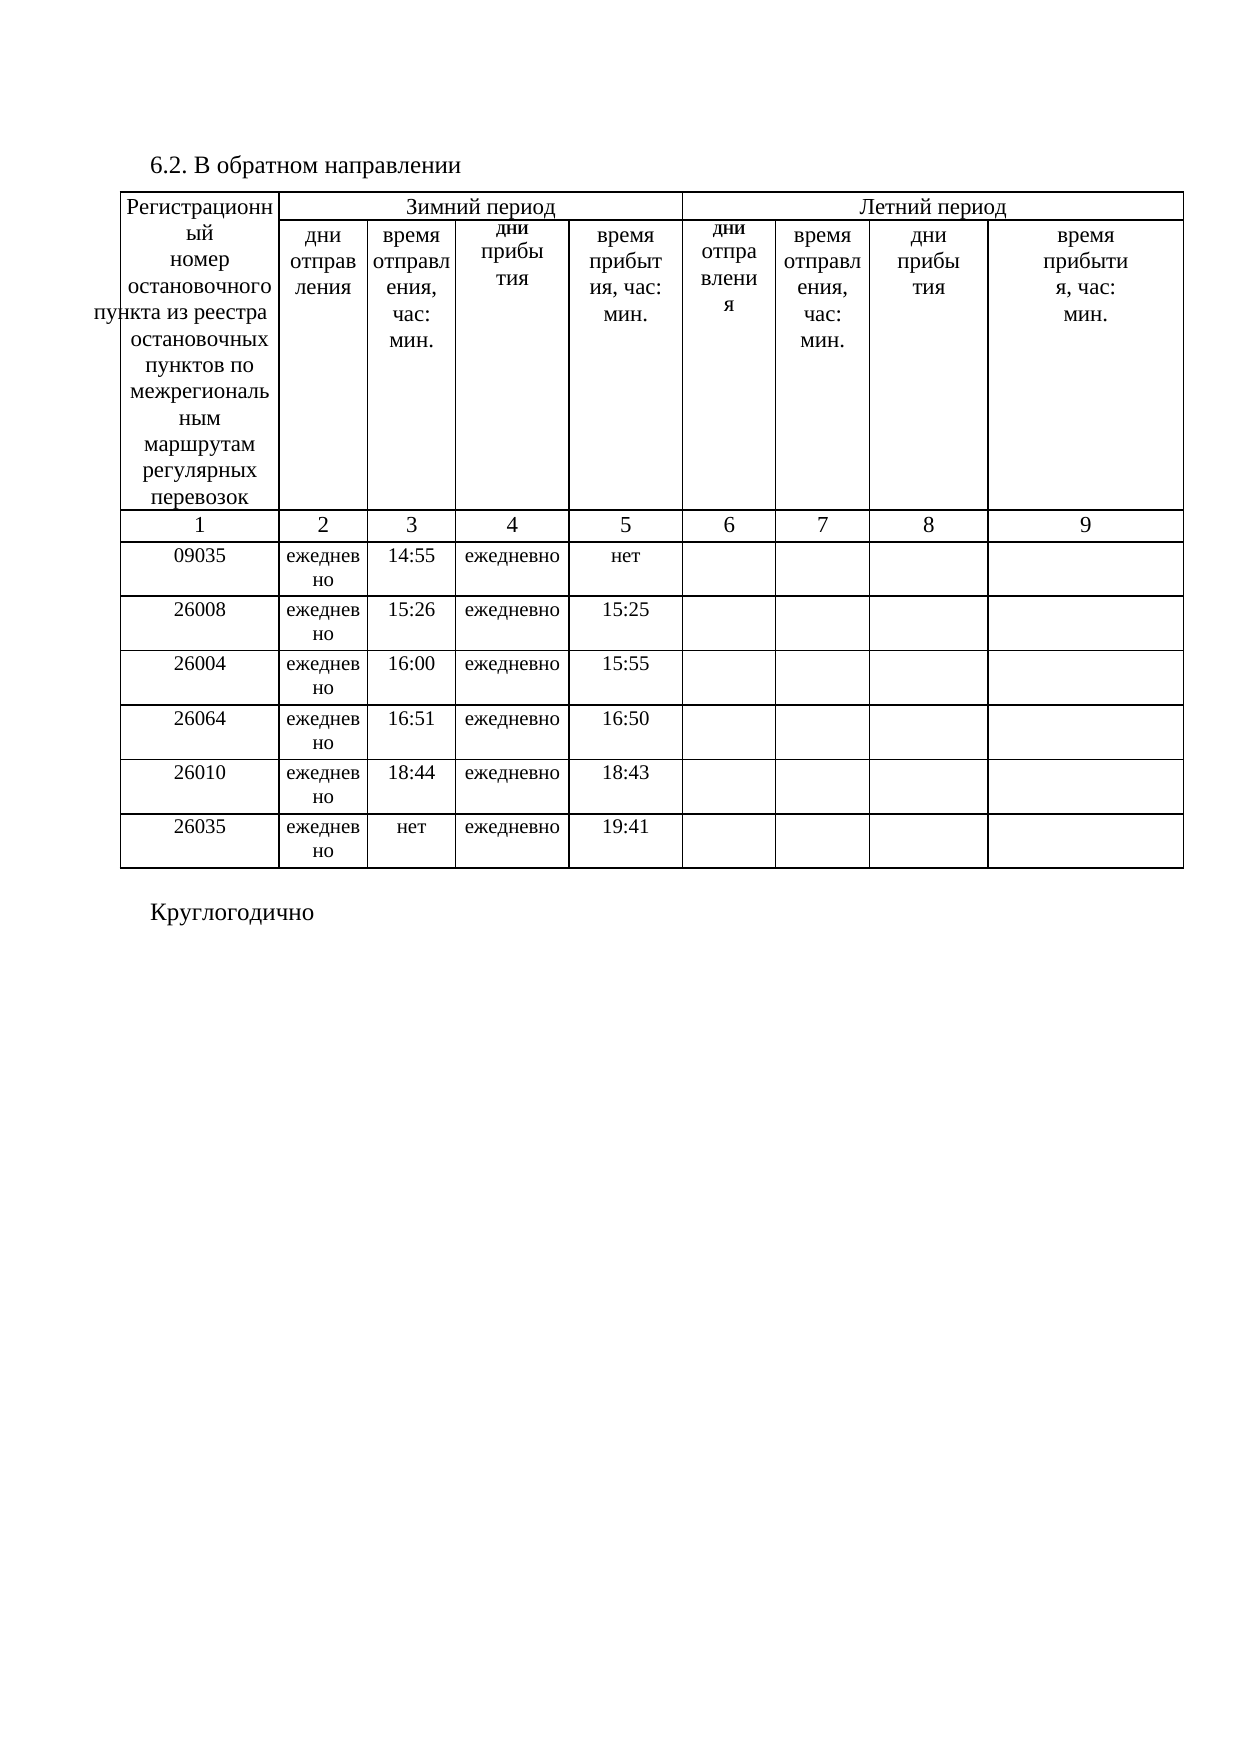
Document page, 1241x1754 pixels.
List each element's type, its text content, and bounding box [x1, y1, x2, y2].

table_cell 7 [776, 511, 869, 541]
table_header Регистрационный номер остановочного пункта из реестра остановочных пунктов по межрегиональным маршрутам регулярных перевозок [121, 193, 278, 509]
table_cell ежедневно [280, 597, 367, 650]
table_cell 16:50 [570, 706, 682, 758]
table_cell дни прибы тия [870, 221, 987, 509]
table_cell 2 [280, 511, 367, 541]
table_cell [683, 815, 775, 867]
table_cell 3 [368, 511, 455, 541]
table_cell [683, 706, 775, 758]
table_cell 5 [570, 511, 682, 541]
table_header Летний период [683, 193, 1183, 219]
table_cell [776, 651, 869, 704]
table_cell [989, 543, 1183, 595]
table_cell ежедневно [280, 543, 367, 595]
table_cell 14:55 [368, 543, 455, 595]
table_cell 4 [456, 511, 568, 541]
table_cell 6 [683, 511, 775, 541]
table_cell [989, 760, 1183, 813]
table_cell время прибыти я, час: мин. [989, 221, 1183, 509]
table_cell 9 [989, 511, 1183, 541]
table_cell [776, 706, 869, 758]
table_cell нет [368, 815, 455, 867]
table_cell 26008 [121, 597, 278, 650]
table_cell ежедневно [456, 543, 568, 595]
table_cell ДНИ прибы тия [456, 221, 568, 509]
table_cell [989, 597, 1183, 650]
table_cell 8 [870, 511, 987, 541]
table_cell 16:00 [368, 651, 455, 704]
table_cell [989, 706, 1183, 758]
table_cell [870, 760, 987, 813]
table_cell время отправл ения, час: мин. [368, 221, 455, 509]
table_cell ежедневно [456, 815, 568, 867]
table_cell 18:43 [570, 760, 682, 813]
table_cell [683, 597, 775, 650]
table_cell время прибыт ия, час: мин. [570, 221, 682, 509]
table_cell ежедневно [280, 815, 367, 867]
text Круглогодично [150, 897, 1090, 926]
table_cell [776, 543, 869, 595]
table_cell [683, 760, 775, 813]
table_cell 15:26 [368, 597, 455, 650]
table_cell ежедневно [280, 760, 367, 813]
table_cell время отправл ения, час: мин. [776, 221, 869, 509]
table_cell 16:51 [368, 706, 455, 758]
table_cell ежедневно [456, 651, 568, 704]
table_cell 26064 [121, 706, 278, 758]
table_cell [989, 815, 1183, 867]
table_cell [870, 706, 987, 758]
table_cell [870, 597, 987, 650]
table_cell [870, 815, 987, 867]
table_cell [776, 815, 869, 867]
table_cell ежедневно [456, 706, 568, 758]
table_cell 1 [121, 511, 278, 541]
table_cell [989, 651, 1183, 704]
table_cell 18:44 [368, 760, 455, 813]
table_cell ежедневно [456, 760, 568, 813]
table_cell [776, 760, 869, 813]
table_cell [683, 543, 775, 595]
table_cell 26035 [121, 815, 278, 867]
table_cell 15:25 [570, 597, 682, 650]
table_cell 15:55 [570, 651, 682, 704]
table_cell [870, 543, 987, 595]
table_cell 19:41 [570, 815, 682, 867]
table_cell 26004 [121, 651, 278, 704]
table_cell 09035 [121, 543, 278, 595]
table_cell ежедневно [280, 706, 367, 758]
table_cell ежедневно [280, 651, 367, 704]
table_cell нет [570, 543, 682, 595]
table_header Зимний период [280, 193, 682, 219]
table_cell 26010 [121, 760, 278, 813]
table_cell ежедневно [456, 597, 568, 650]
table_cell [776, 597, 869, 650]
table_cell дни отправ ления [280, 221, 367, 509]
table_cell [683, 651, 775, 704]
table_cell [870, 651, 987, 704]
table_cell ДНИ отпра влени я [683, 221, 775, 509]
text 6.2. В обратном направлении [150, 150, 1090, 179]
